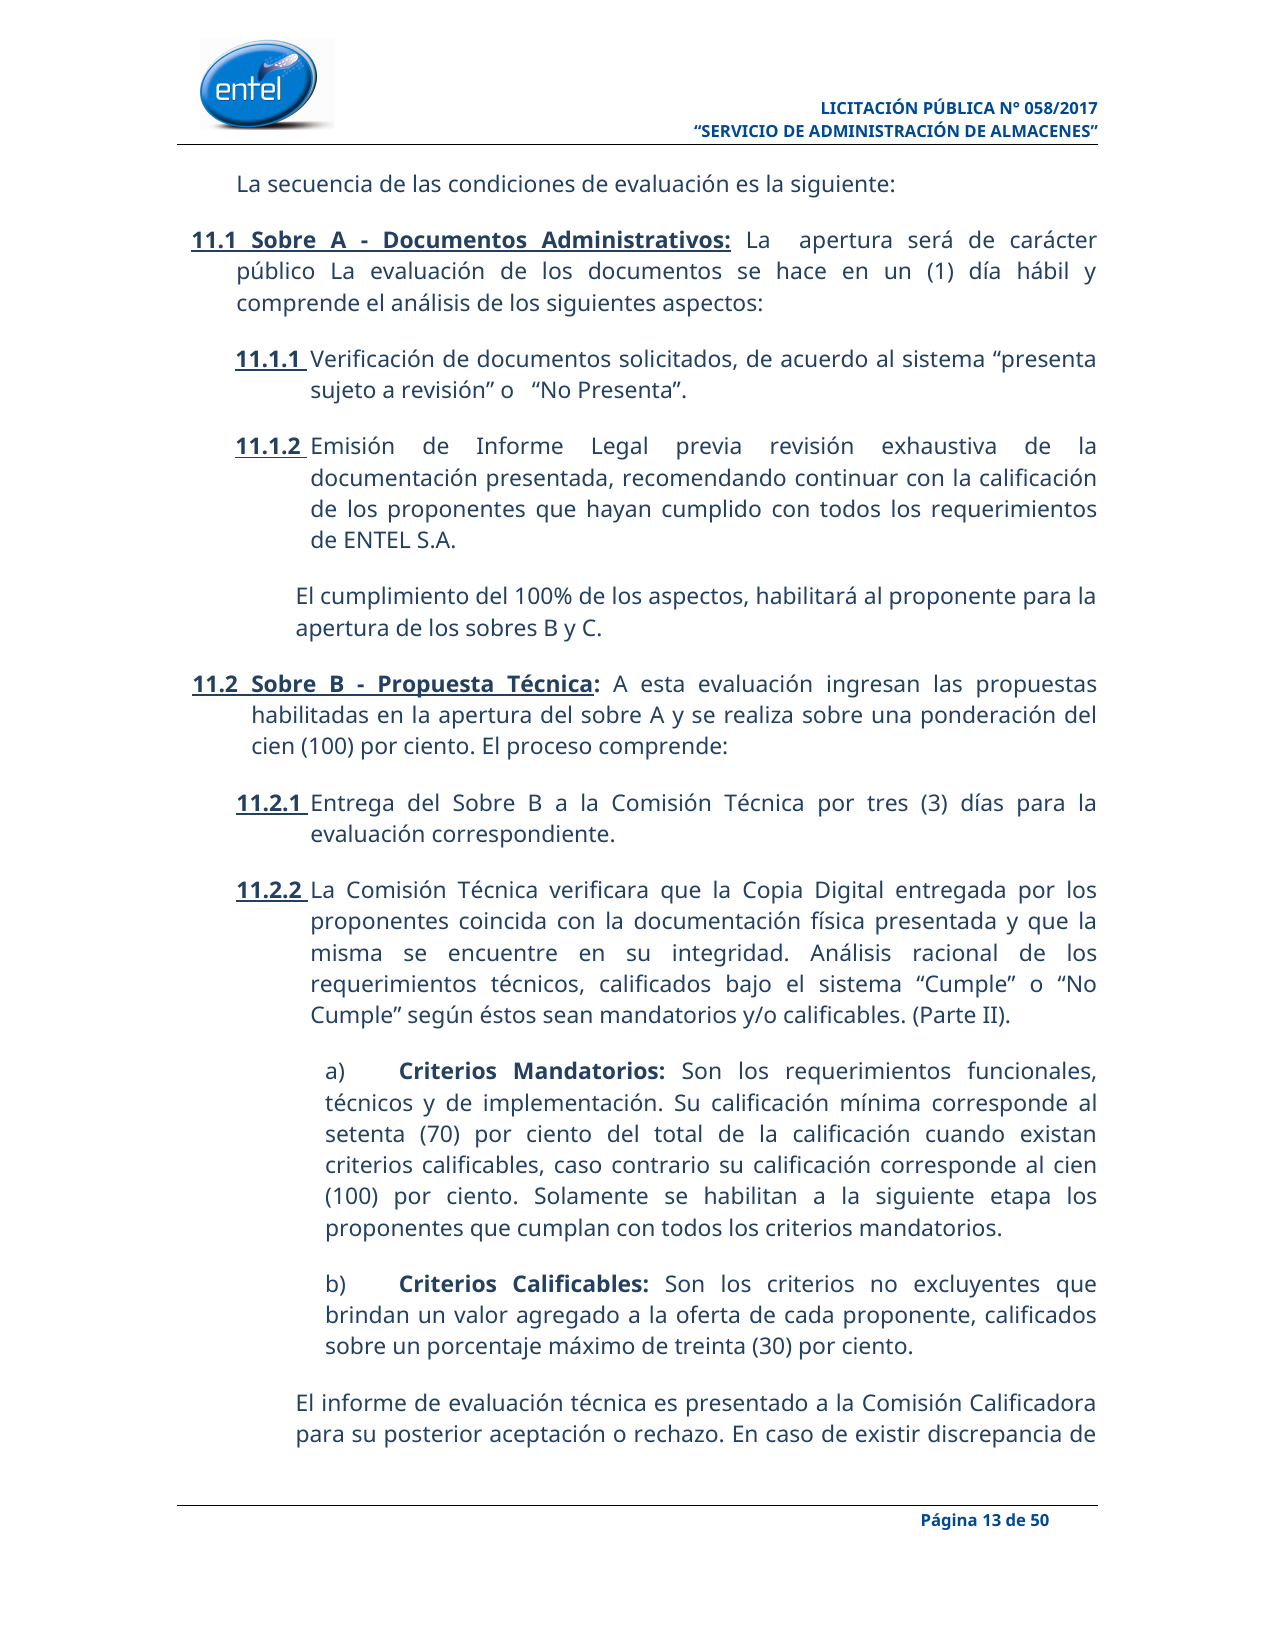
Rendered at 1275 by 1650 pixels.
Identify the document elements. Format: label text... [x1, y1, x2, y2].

list Sobre B - Propuesta Técnica: A esta evaluación ingresan las propuestas habilitadas en la apertura del sobre A y se realiza sobre una ponderación del cien (100) por ciento. El proceso comprende: [192, 668, 1098, 761]
list Sobre A - Documentos Administrativos: La apertura será de carácter público La evaluación de los documentos se hace en un (1) día hábil y comprende el análisis de los siguientes aspectos: [191, 224, 1098, 318]
list Entrega del Sobre B a la Comisión Técnica por tres (3) días para la evaluación correspondiente. [236, 786, 1098, 849]
list Emisión de Informe Legal previa revisión exhaustiva de la documentación presentada, recomendando continuar con la calificación de los proponentes que hayan cumplido con todos los requerimientos de ENTEL S.A. [235, 430, 1098, 555]
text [295, 1386, 1098, 1449]
list Criterios Calificables: Son los criterios no excluyentes que brindan un valor agregado a la oferta de cada proponente, calificados sobre un porcentaje máximo de treinta (30) por ciento. [325, 1268, 1098, 1361]
picture [199, 38, 335, 130]
text El cumplimiento del 100% de los aspectos, habilitará al proponente para la apertura de los sobres B y C. [295, 580, 1098, 643]
list Criterios Mandatorios: Son los requerimientos funcionales, técnicos y de implementación. Su calificación mínima corresponde al setenta (70) por ciento del total de la calificación cuando existan criterios calificables, caso contrario su calificación corresponde al cien (100) por ciento. Solamente se habilitan a la siguiente etapa los proponentes que cumplan con todos los criterios mandatorios. [325, 1055, 1098, 1243]
list La Comisión Técnica verificara que la Copia Digital entregada por los proponentes coincida con la documentación física presentada y que la misma se encuentre en su integridad. Análisis racional de los requerimientos técnicos, calificados bajo el sistema “Cumple” o “No Cumple” según éstos sean mandatorios y/o calificables. (Parte II). [236, 874, 1098, 1030]
text La secuencia de las condiciones de evaluación es la siguiente: [236, 168, 1098, 199]
list Verificación de documentos solicitados, de acuerdo al sistema “presenta sujeto a revisión” o “No Presenta”. [235, 343, 1098, 405]
